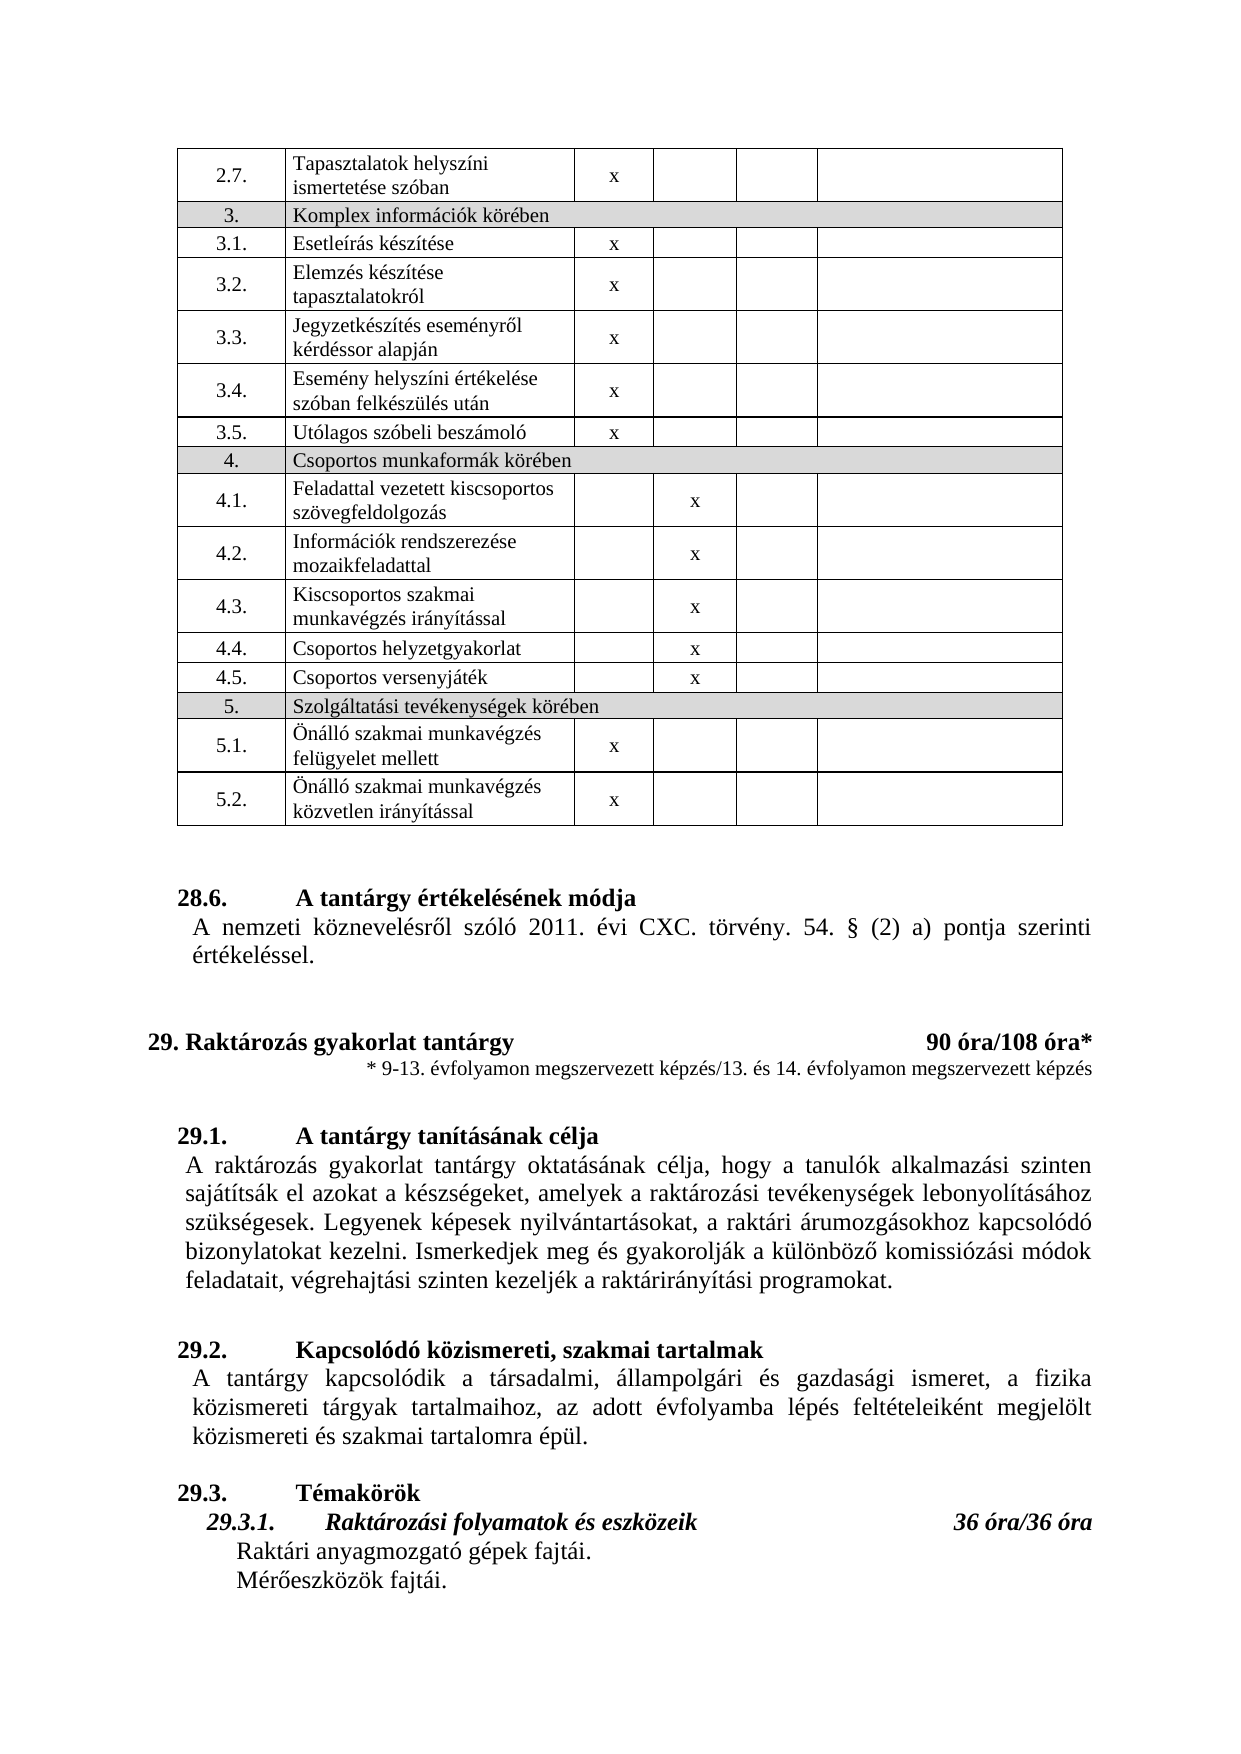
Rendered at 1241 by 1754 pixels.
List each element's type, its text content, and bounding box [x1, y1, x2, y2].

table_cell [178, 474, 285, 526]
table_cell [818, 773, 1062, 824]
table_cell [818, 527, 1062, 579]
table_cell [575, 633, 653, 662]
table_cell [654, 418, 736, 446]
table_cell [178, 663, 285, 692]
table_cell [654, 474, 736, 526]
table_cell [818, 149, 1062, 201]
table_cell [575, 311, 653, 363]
list Raktározás gyakorlat tantárgy 90 óra/108 óra* [148, 1027, 1093, 1056]
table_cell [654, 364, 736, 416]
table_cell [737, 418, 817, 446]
text A tantárgy kapcsolódik a társadalmi, állampolgári és gazdasági ismeret, a fizika közismereti tárgyak tartalmaihoz, az adott évfolyamba lépés feltételeiként megjelölt közismereti és szakmai tartalomra épül. [192, 1363, 1093, 1450]
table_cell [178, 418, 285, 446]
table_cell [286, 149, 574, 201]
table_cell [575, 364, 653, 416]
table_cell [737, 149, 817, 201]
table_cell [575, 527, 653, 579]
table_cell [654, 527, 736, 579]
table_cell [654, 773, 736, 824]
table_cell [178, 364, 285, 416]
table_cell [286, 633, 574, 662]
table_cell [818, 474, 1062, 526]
text * 9-13. évfolyamon megszervezett képzés/13. és 14. évfolyamon megszervezett képzés [148, 1056, 1093, 1080]
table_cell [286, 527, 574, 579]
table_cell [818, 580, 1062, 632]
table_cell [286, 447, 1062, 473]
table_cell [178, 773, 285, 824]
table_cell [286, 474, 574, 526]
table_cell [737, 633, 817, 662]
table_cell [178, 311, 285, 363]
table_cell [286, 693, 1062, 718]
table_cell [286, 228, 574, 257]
list Raktározási folyamatok és eszközeik 36 óra/36 óra [207, 1507, 1093, 1536]
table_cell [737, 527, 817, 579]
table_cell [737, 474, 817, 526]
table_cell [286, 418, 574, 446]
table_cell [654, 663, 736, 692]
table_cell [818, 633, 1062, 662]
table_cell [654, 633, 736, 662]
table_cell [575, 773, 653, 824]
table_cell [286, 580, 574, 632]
text Raktári anyagmozgató gépek fajtái. [236, 1536, 1093, 1565]
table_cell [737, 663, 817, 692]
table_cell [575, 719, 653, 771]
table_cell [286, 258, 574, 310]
list A tantárgy tanításának célja [177, 1121, 1093, 1150]
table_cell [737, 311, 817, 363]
list A tantárgy értékelésének módja [177, 883, 1093, 912]
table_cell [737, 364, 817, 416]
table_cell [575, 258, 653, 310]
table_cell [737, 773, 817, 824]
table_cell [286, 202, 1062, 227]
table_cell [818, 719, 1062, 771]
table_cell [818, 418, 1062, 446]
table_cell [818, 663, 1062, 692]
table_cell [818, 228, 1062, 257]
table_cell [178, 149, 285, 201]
text A raktározás gyakorlat tantárgy oktatásának célja, hogy a tanulók alkalmazási szinten sajátítsák el azokat a készségeket, amelyek a raktározási tevékenységek lebonyolításához szükségesek. Legyenek képesek nyilvántartásokat, a raktári árumozgásokhoz kapcsolódó bizonylatokat kezelni. Ismerkedjek meg és gyakorolják a különböző komissiózási módok feladatait, végrehajtási szinten kezeljék a raktárirányítási programokat. [185, 1150, 1093, 1293]
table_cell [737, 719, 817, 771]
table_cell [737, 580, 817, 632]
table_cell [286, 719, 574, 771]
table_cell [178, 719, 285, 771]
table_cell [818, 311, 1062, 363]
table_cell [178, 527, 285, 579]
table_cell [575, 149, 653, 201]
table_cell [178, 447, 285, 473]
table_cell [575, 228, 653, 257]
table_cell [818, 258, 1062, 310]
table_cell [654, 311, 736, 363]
text A nemzeti köznevelésről szóló 2011. évi CXC. törvény. 54. § (2) a) pontja szerinti értékeléssel. [192, 912, 1093, 969]
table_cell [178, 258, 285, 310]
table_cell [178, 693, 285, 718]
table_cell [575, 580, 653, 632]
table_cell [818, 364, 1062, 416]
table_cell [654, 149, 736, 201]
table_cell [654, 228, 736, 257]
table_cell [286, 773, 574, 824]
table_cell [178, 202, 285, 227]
list Témakörök [177, 1478, 1093, 1507]
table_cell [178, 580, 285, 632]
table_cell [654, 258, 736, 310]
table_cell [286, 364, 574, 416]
list Kapcsolódó közismereti, szakmai tartalmak [177, 1335, 1093, 1363]
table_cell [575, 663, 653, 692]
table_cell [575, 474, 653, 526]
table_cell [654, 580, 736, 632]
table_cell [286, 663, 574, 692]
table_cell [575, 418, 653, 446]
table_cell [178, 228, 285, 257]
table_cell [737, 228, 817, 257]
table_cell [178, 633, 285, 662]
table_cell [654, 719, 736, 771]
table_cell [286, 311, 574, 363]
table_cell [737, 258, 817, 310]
text Mérőeszközök fajtái. [236, 1565, 1093, 1593]
